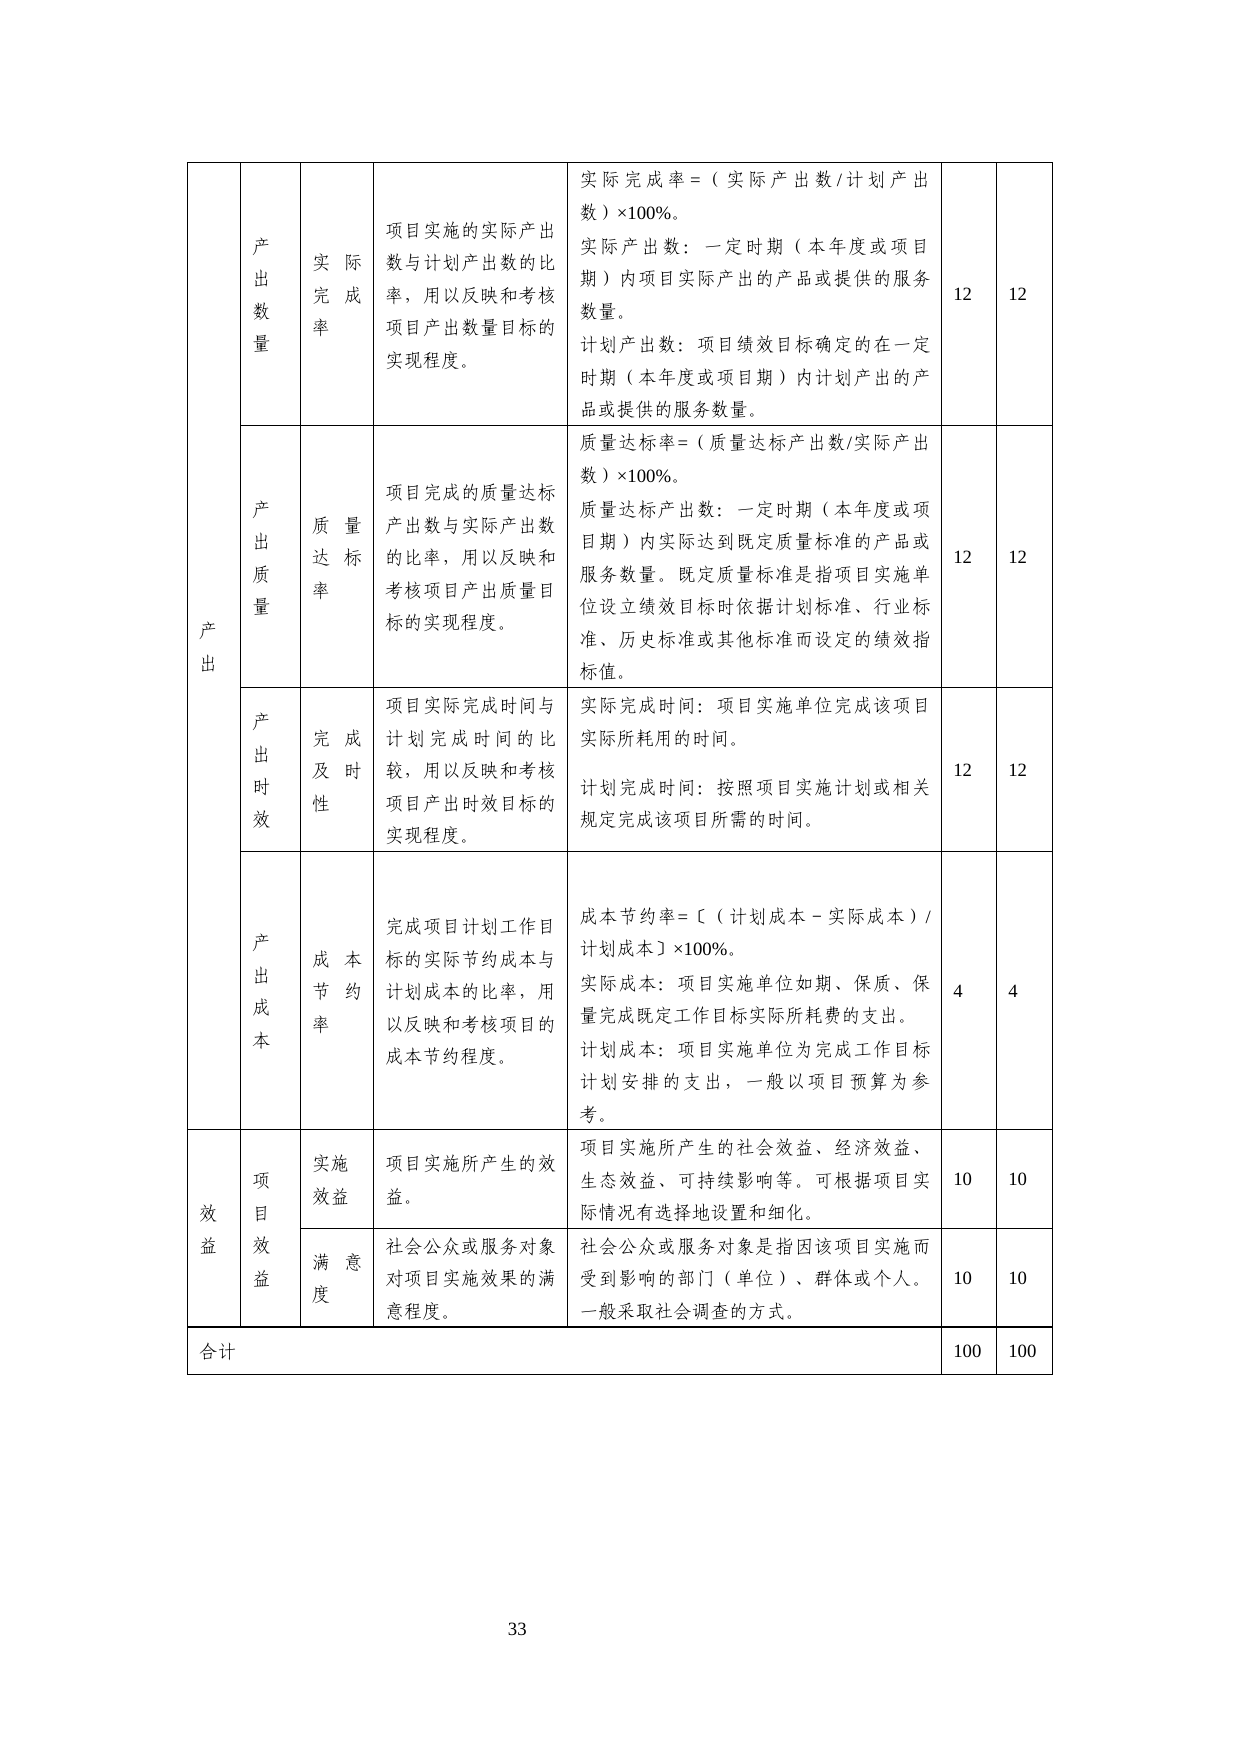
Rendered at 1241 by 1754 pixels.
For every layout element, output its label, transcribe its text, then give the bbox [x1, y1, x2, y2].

table_cell 12 [997, 426, 1052, 687]
table_cell 计划产出数：项目绩效目标确定的在一定时期（本年度或项目期）内计划产出的产品或提供的服务数量。 [568, 327, 941, 425]
table_cell 10 [942, 1130, 996, 1228]
table_cell 产出 [188, 163, 240, 1129]
table_cell 合计 [188, 1328, 941, 1374]
table_cell 完成及时性 [301, 688, 373, 851]
table_cell 12 [942, 688, 996, 851]
table_cell 项目实施所产生的效益。 [374, 1130, 567, 1228]
table_cell 12 [997, 163, 1052, 425]
table_cell 质量达标产出数：一定时期（本年度或项目期）内实际达到既定质量标准的产品或服务数量。既定质量标准是指项目实施单位设立绩效目标时依据计划标准、行业标准、历史标准或其他标准而设定的绩效指标值。 [568, 491, 941, 687]
table_cell 100 [997, 1328, 1052, 1374]
table_cell 计划完成时间：按照项目实施计划或相关规定完成该项目所需的时间。 [568, 753, 941, 851]
table_cell 12 [942, 163, 996, 425]
table_cell 满意度 [301, 1229, 373, 1326]
table_cell 实际完成时间：项目实施单位完成该项目实际所耗用的时间。 [568, 688, 941, 753]
table_cell 12 [942, 426, 996, 687]
table_cell 产出成本 [241, 852, 300, 1129]
table_cell 100 [942, 1328, 996, 1374]
table_cell 10 [942, 1229, 996, 1326]
table_cell 质量达标率=（质量达标产出数/实际产出数）×100%。 [568, 426, 941, 491]
table_cell 12 [997, 688, 1052, 851]
table_cell 完成项目计划工作目标的实际节约成本与计划成本的比率，用以反映和考核项目的成本节约程度。 [374, 852, 567, 1129]
table_cell [568, 852, 941, 899]
table_cell 项目实施的实际产出数与计划产出数的比率，用以反映和考核项目产出数量目标的实现程度。 [374, 163, 567, 425]
table_cell 实际产出数：一定时期（本年度或项目期）内项目实际产出的产品或提供的服务数量。 [568, 228, 941, 327]
table_cell 10 [997, 1229, 1052, 1326]
table_cell 实施 效益 [301, 1130, 373, 1228]
table_cell 产出时效 [241, 688, 300, 851]
table_cell 项目实际完成时间与计划完成时间的比较，用以反映和考核项目产出时效目标的实现程度。 [374, 688, 567, 851]
table_cell 社会公众或服务对象是指因该项目实施而受到影响的部门（单位）、群体或个人。一般采取社会调查的方式。 [568, 1229, 941, 1326]
table_cell 4 [942, 852, 996, 1129]
table_cell 社会公众或服务对象对项目实施效果的满意程度。 [374, 1229, 567, 1326]
table_cell 质量达标率 [301, 426, 373, 687]
table_cell 成本节约率 [301, 852, 373, 1129]
table_cell 产出数量 [241, 163, 300, 425]
table_cell 实际完成率=（实际产出数/计划产出数）×100%。 [568, 163, 941, 228]
table_cell 项目实施所产生的社会效益、经济效益、生态效益、可持续影响等。可根据项目实际情况有选择地设置和细化。 [568, 1130, 941, 1228]
table_cell 实际完成率 [301, 163, 373, 425]
table_cell 项目完成的质量达标产出数与实际产出数的比率，用以反映和考核项目产出质量目标的实现程度。 [374, 426, 567, 687]
table_cell 项目效益 [241, 1130, 300, 1326]
table_cell 4 [997, 852, 1052, 1129]
table_cell 实际成本：项目实施单位如期、保质、保量完成既定工作目标实际所耗费的支出。 [568, 965, 941, 1031]
table_cell 10 [997, 1130, 1052, 1228]
table_cell 效益 [188, 1130, 240, 1326]
table_cell 计划成本：项目实施单位为完成工作目标计划安排的支出，一般以项目预算为参考。 [568, 1031, 941, 1129]
table_cell 产出质量 [241, 426, 300, 687]
table_cell 成本节约率=〔（计划成本－实际成本）/计划成本〕×100%。 [568, 899, 941, 965]
